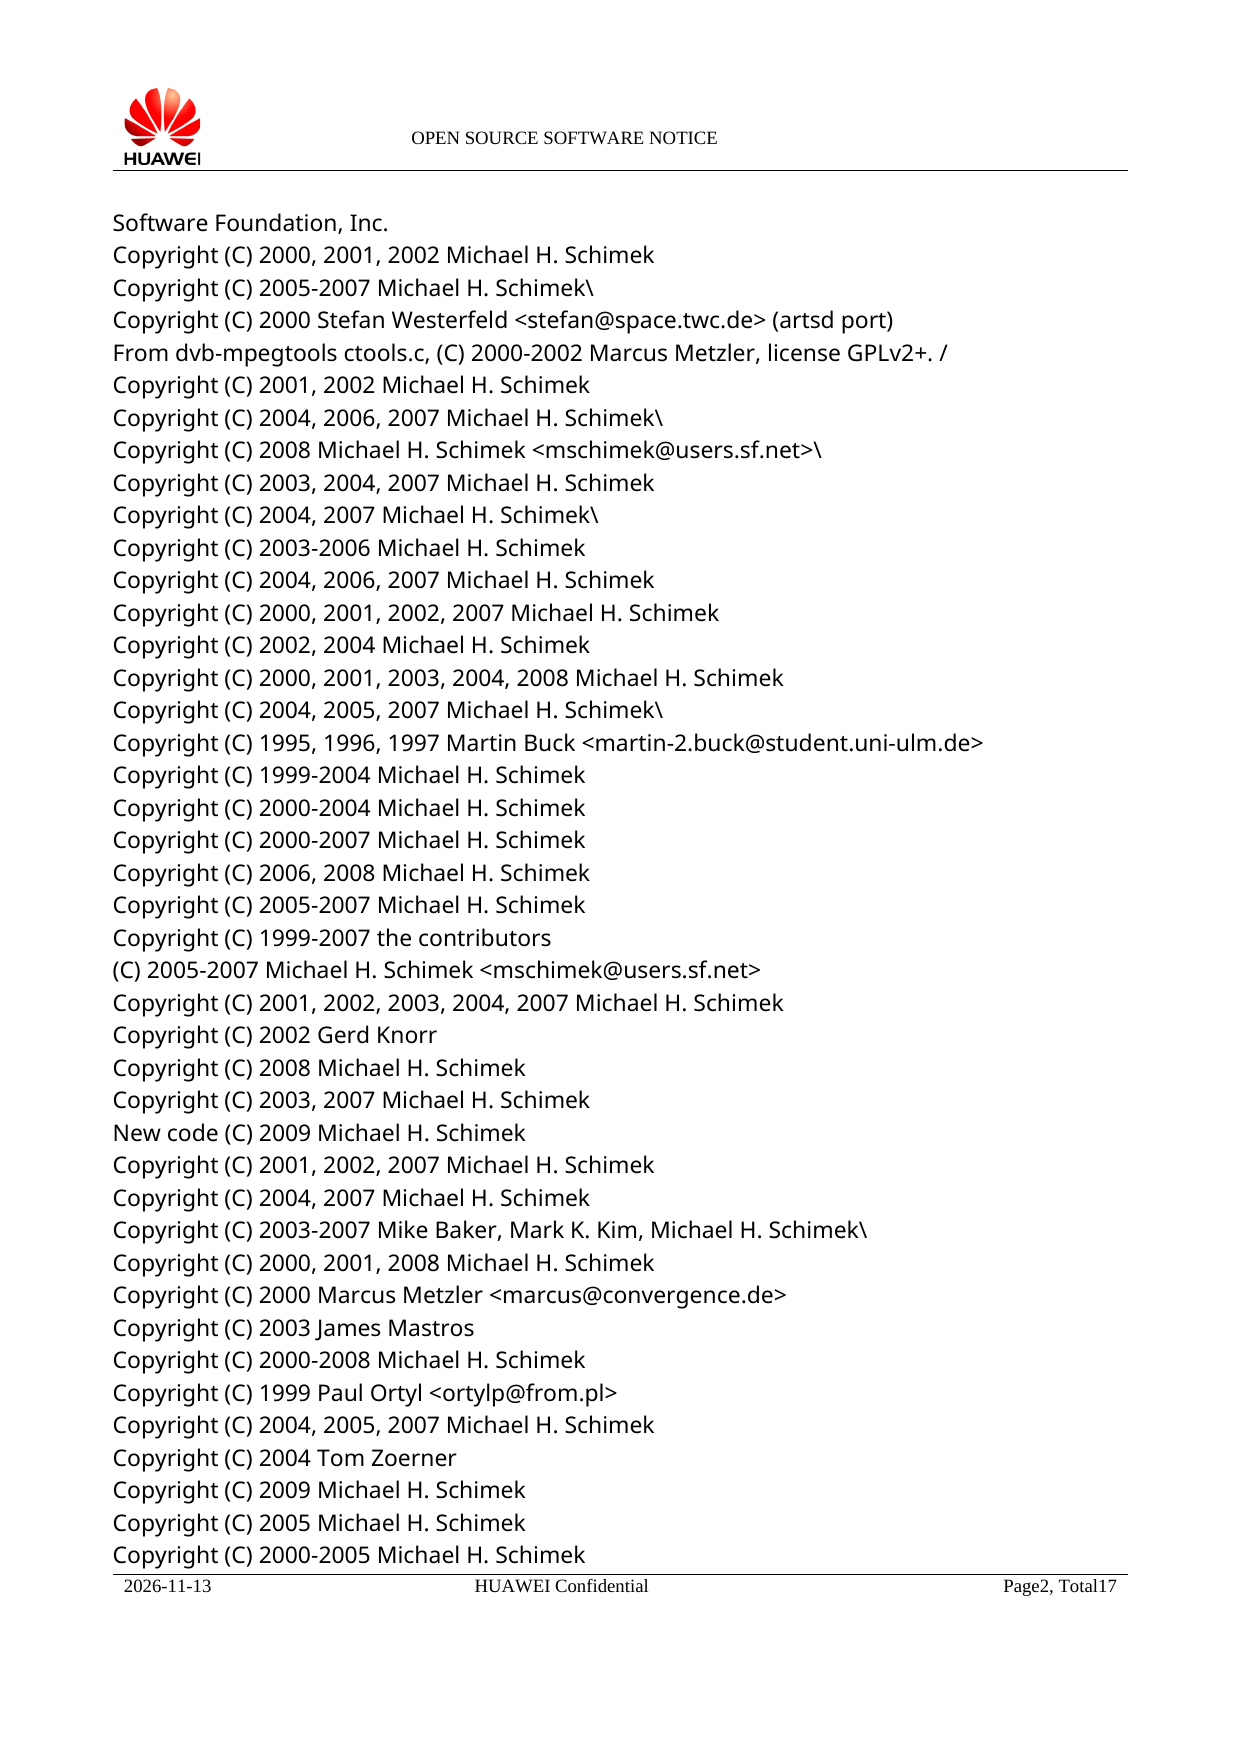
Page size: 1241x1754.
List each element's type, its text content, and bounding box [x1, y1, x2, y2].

picture [124, 88, 201, 165]
